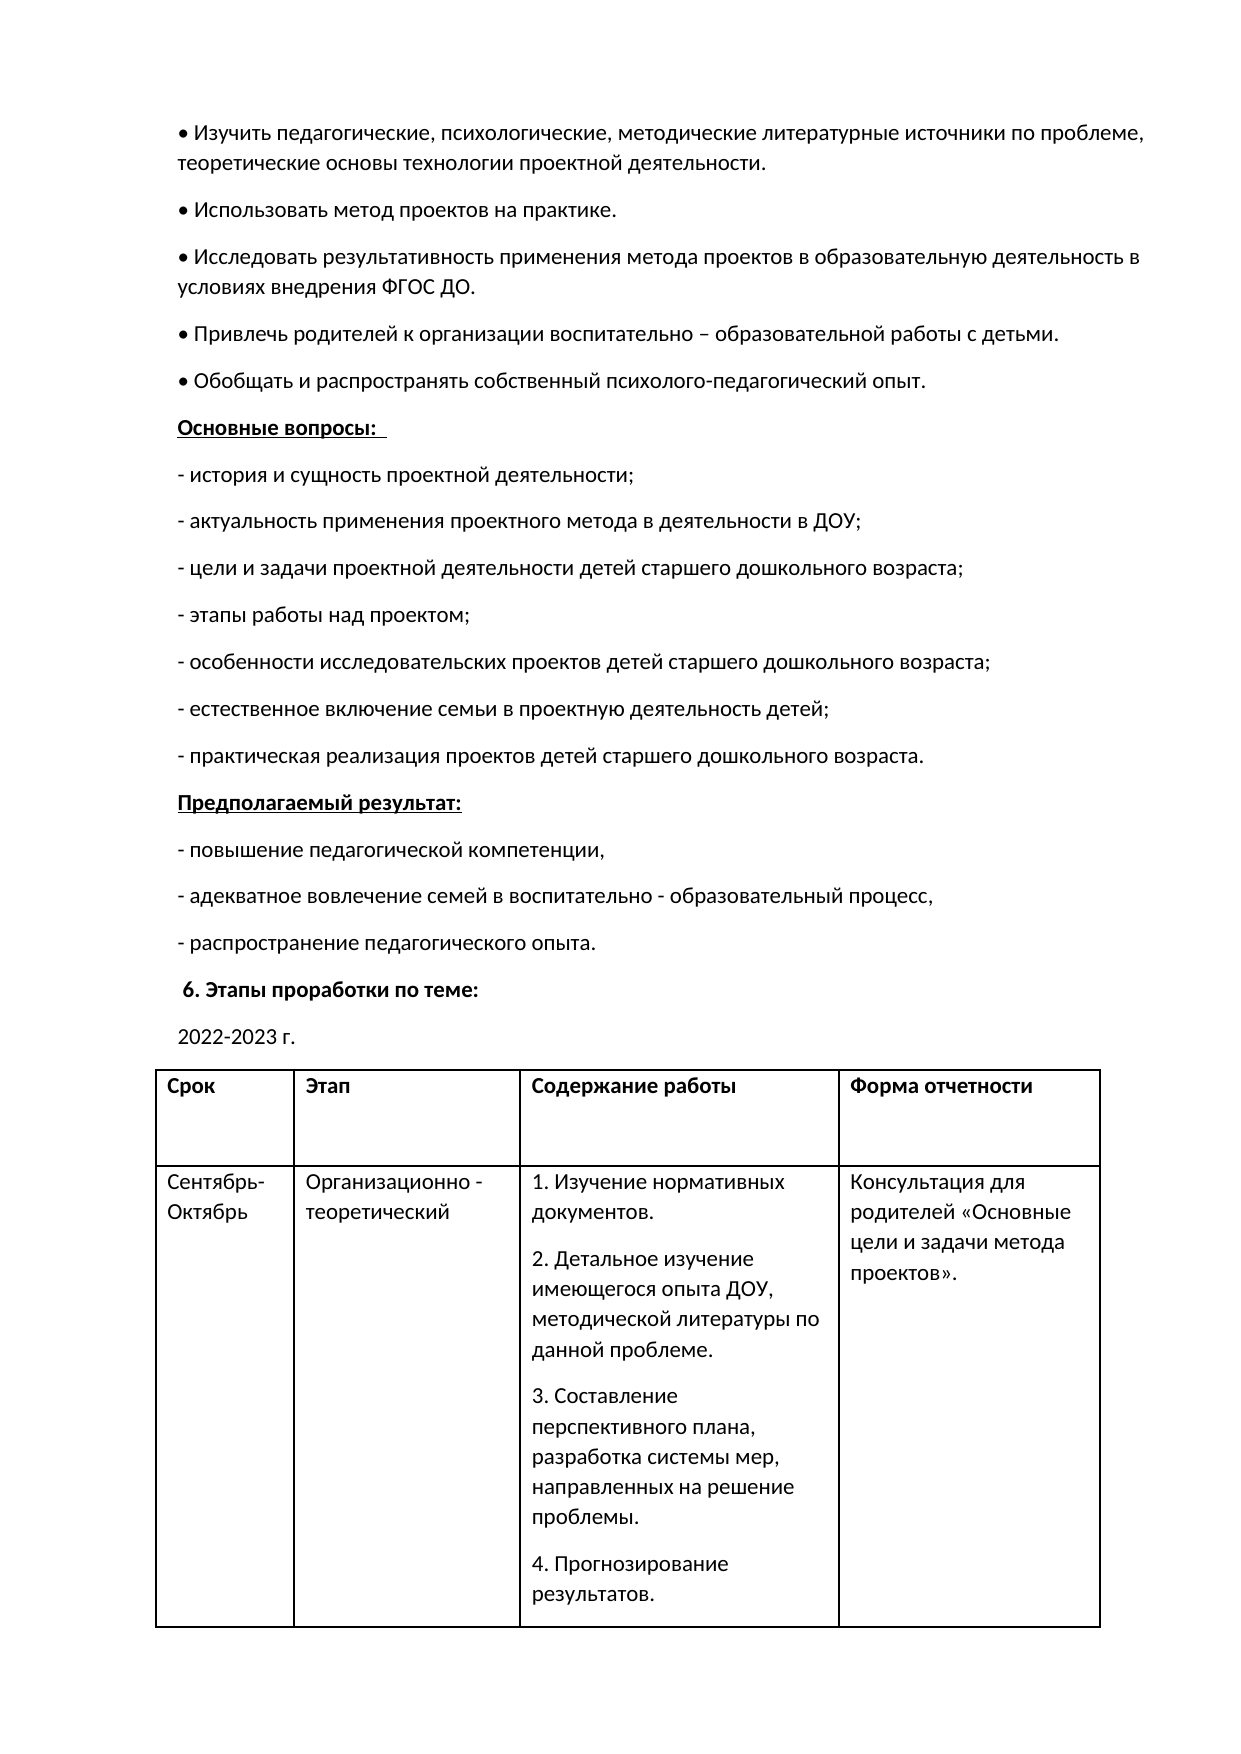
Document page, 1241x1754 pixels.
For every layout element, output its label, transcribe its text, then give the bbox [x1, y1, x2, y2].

table_cell Организационно - теоретический [295, 1167, 519, 1626]
text 6. Этапы проработки по теме: [177, 975, 1152, 1003]
table_header Содержание работы [521, 1071, 838, 1165]
table_header Форма отчетности [840, 1071, 1099, 1165]
text - история и сущность проектной деятельности; [177, 460, 1152, 488]
table_cell Консультация для родителей «Основные цели и задачи метода проектов». [840, 1167, 1099, 1626]
text • Привлечь родителей к организации воспитательно – образовательной работы с детьми. [177, 319, 1152, 347]
text - цели и задачи проектной деятельности детей старшего дошкольного возраста; [177, 553, 1152, 582]
text - естественное включение семьи в проектную деятельность детей; [177, 694, 1152, 722]
table_header Этап [295, 1071, 519, 1165]
text - практическая реализация проектов детей старшего дошкольного возраста. [177, 741, 1152, 769]
text • Обобщать и распространять собственный психолого-педагогический опыт. [177, 366, 1152, 394]
text - особенности исследовательских проектов детей старшего дошкольного возраста; [177, 647, 1152, 675]
text Основные вопросы: [177, 413, 1152, 441]
table_header Срок [157, 1071, 293, 1165]
text • Изучить педагогические, психологические, методические литературные источники по проблеме, теоретические основы технологии проектной деятельности. [177, 118, 1152, 176]
text - этапы работы над проектом; [177, 600, 1152, 628]
table_cell 1. Изучение нормативных документов. 2. Детальное изучение имеющегося опыта ДОУ, методической литературы по данной проблеме. 3. Составление перспективного плана, разработка системы мер, направленных на решение проблемы. 4. Прогнозирование результатов. [521, 1167, 838, 1626]
text - адекватное вовлечение семей в воспитательно - образовательный процесс, [177, 882, 1152, 910]
text - актуальность применения проектного метода в деятельности в ДОУ; [177, 507, 1152, 535]
text - распространение педагогического опыта. [177, 928, 1152, 957]
text • Исследовать результативность применения метода проектов в образовательную деятельность в условиях внедрения ФГОС ДО. [177, 242, 1152, 300]
text • Использовать метод проектов на практике. [177, 195, 1152, 223]
text Предполагаемый результат: [177, 788, 1152, 816]
text 2022-2023 г. [177, 1022, 1152, 1050]
table_cell Сентябрь- Октябрь [157, 1167, 293, 1626]
text - повышение педагогической компетенции, [177, 835, 1152, 863]
